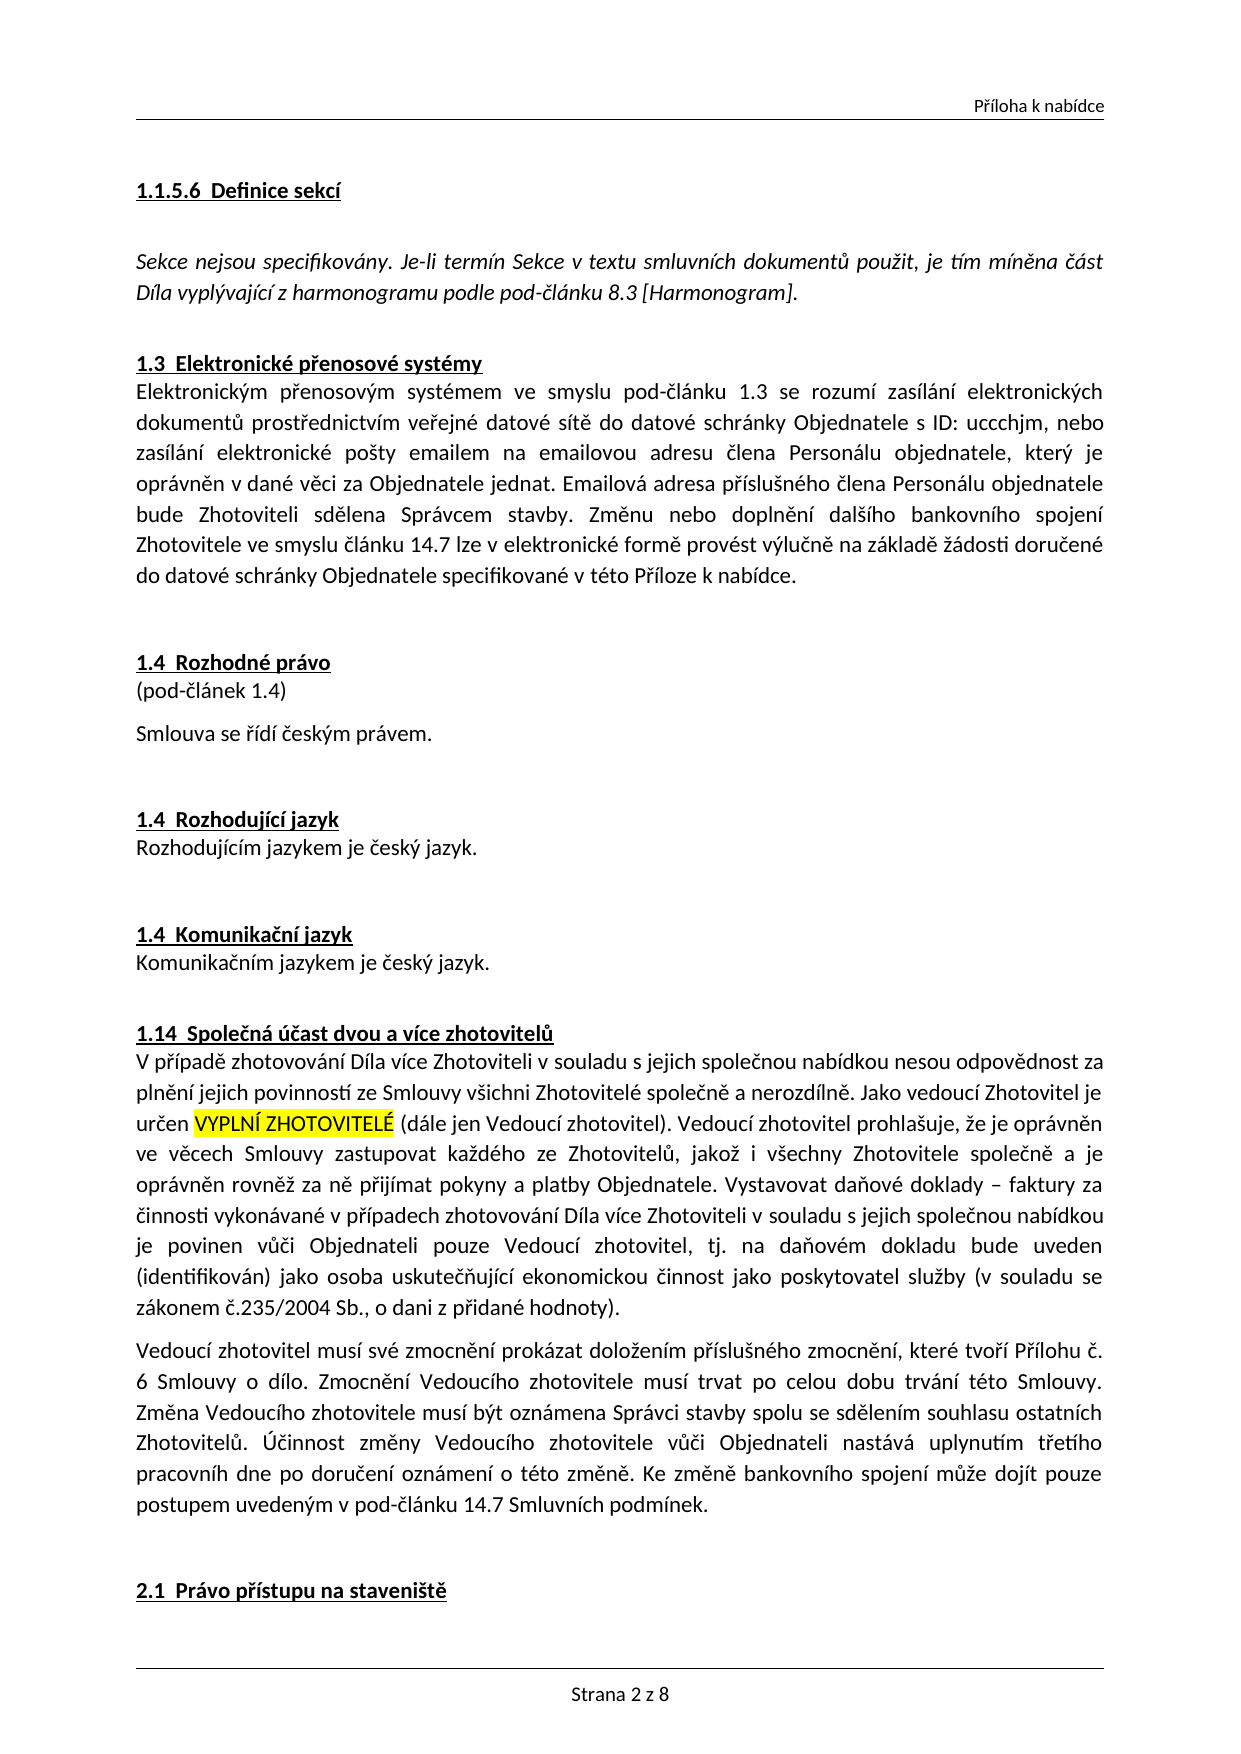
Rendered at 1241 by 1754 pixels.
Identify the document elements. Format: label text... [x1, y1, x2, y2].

text 1.1.5.6 Definice sekcí [136, 176, 1104, 204]
text Vedoucí zhotovitel musí své zmocnění prokázat doložením příslušného zmocnění, které tvoří Přílohu č. 6 Smlouvy o dílo. Zmocnění Vedoucího zhotovitele musí trvat po celou dobu trvání této Smlouvy. Změna Vedoucího zhotovitele musí být oznámena Správci stavby spolu se sdělením souhlasu ostatních Zhotovitelů. Účinnost změny Vedoucího zhotovitele vůči Objednateli nastává uplynutím třetího pracovníh dne po doručení oznámení o této změně. Ke změně bankovního spojení může dojít pouze postupem uvedeným v pod-článku 14.7 Smluvních podmínek. [136, 1336, 1104, 1518]
text 1.14 Společná účast dvou a více zhotovitelů [136, 1019, 1104, 1047]
text 1.4 Komunikační jazyk [136, 920, 1104, 948]
text Sekce nejsou specifikovány. Je-li termín Sekce v textu smluvních dokumentů použit, je tím míněna část Díla vyplývající z harmonogramu podle pod-článku 8.3 [Harmonogram]. [136, 247, 1104, 306]
text V případě zhotovování Díla více Zhotoviteli v souladu s jejich společnou nabídkou nesou odpovědnost za plnění jejich povinností ze Smlouvy všichni Zhotovitelé společně a nerozdílně. Jako vedoucí Zhotovitel je určen VYPLNÍ ZHOTOVITELÉ (dále jen Vedoucí zhotovitel). Vedoucí zhotovitel prohlašuje, že je oprávněn ve věcech Smlouvy zastupovat každého ze Zhotovitelů, jakož i všechny Zhotovitele společně a je oprávněn rovněž za ně přijímat pokyny a platby Objednatele. Vystavovat daňové doklady – faktury za činnosti vykonávané v případech zhotovování Díla více Zhotoviteli v souladu s jejich společnou nabídkou je povinen vůči Objednateli pouze Vedoucí zhotovitel, tj. na daňovém dokladu bude uveden (identifikován) jako osoba uskutečňující ekonomickou činnost jako poskytovatel služby (v souladu se zákonem č.235/2004 Sb., o dani z přidané hodnoty). [136, 1047, 1104, 1321]
text (pod-článek 1.4) [136, 676, 1104, 704]
text 1.4 Rozhodující jazyk [136, 806, 1104, 833]
text Smlouva se řídí českým právem. [136, 719, 1104, 747]
text Komunikačním jazykem je český jazyk. [136, 948, 1104, 976]
text 2.1 Právo přístupu na staveniště [136, 1576, 1104, 1604]
text 1.4 Rozhodné právo [136, 648, 1104, 676]
text Elektronickým přenosovým systémem ve smyslu pod-článku 1.3 se rozumí zasílání elektronických dokumentů prostřednictvím veřejné datové sítě do datové schránky Objednatele s ID: uccchjm, nebo zasílání elektronické pošty emailem na emailovou adresu člena Personálu objednatele, který je oprávněn v dané věci za Objednatele jednat. Emailová adresa příslušného člena Personálu objednatele bude Zhotoviteli sdělena Správcem stavby. Změnu nebo doplnění dalšího bankovního spojení Zhotovitele ve smyslu článku 14.7 lze v elektronické formě provést výlučně na základě žádosti doručené do datové schránky Objednatele specifikované v této Příloze k nabídce. [136, 377, 1104, 589]
text Rozhodujícím jazykem je český jazyk. [136, 833, 1104, 862]
text 1.3 Elektronické přenosové systémy [136, 349, 1104, 377]
